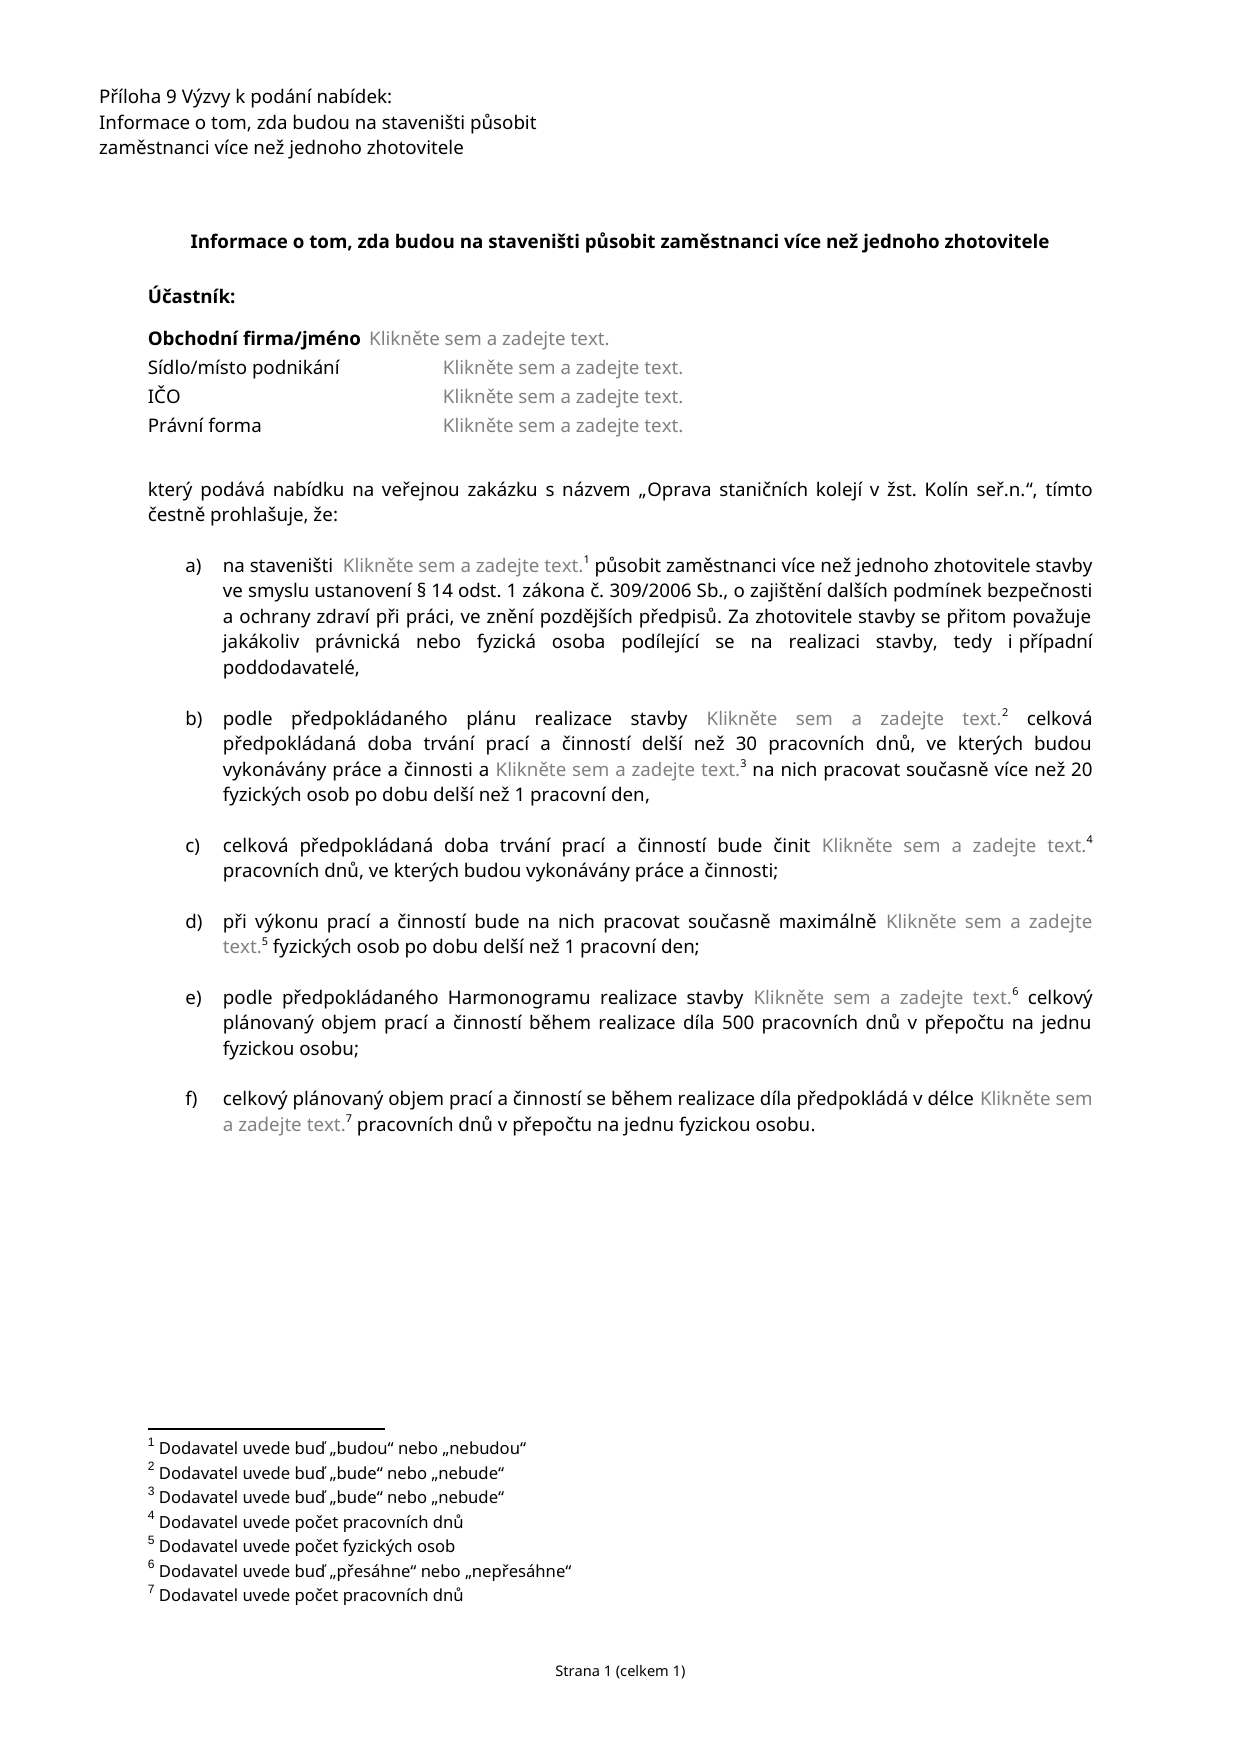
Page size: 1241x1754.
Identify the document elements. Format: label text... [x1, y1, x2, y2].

text který podává nabídku na veřejnou zakázku s názvem „Oprava staničních kolejí v žst. Kolín seř.n.“, tímto čestně prohlašuje, že: [148, 476, 1093, 527]
title Informace o tom, zda budou na staveništi působit zaměstnanci více než jednoho zhotovitele [148, 228, 1093, 254]
list podle předpokládaného Harmonogramu realizace stavby celkový plánovaný objem prací a činností během realizace díla 500 pracovních dnů v přepočtu na jednu fyzickou osobu; [185, 984, 1093, 1061]
text Obchodní firma/jméno [148, 322, 1093, 351]
list podle předpokládaného plánu realizace stavby celková předpokládaná doba trvání prací a činností delší než 30 pracovních dnů, ve kterých budou vykonávány práce a činnosti a na nich pracovat současně více než 20 fyzických osob po dobu delší než 1 pracovní den, [185, 705, 1093, 807]
list při výkonu prací a činností bude na nich pracovat současně maximálně fyzických osob po dobu delší než 1 pracovní den; [185, 908, 1093, 959]
text Sídlo/místo podnikání [148, 351, 1093, 380]
text Právní forma [148, 409, 1093, 438]
list celková předpokládaná doba trvání prací a činností bude činit pracovních dnů, ve kterých budou vykonávány práce a činnosti; [185, 832, 1093, 883]
list celkový plánovaný objem prací a činností se během realizace díla předpokládá v délce pracovních dnů v přepočtu na jednu fyzickou osobu. [185, 1086, 1093, 1137]
text IČO [148, 380, 1093, 409]
text Účastník: [148, 279, 1093, 310]
list na staveništi působit zaměstnanci více než jednoho zhotovitele stavby ve smyslu ustanovení § 14 odst. 1 zákona č. 309/2006 Sb., o zajištění dalších podmínek bezpečnosti a ochrany zdraví při práci, ve znění pozdějších předpisů. Za zhotovitele stavby se přitom považuje jakákoliv právnická nebo fyzická osoba podílející se na realizaci stavby, tedy i případní poddodavatelé, [185, 552, 1093, 680]
